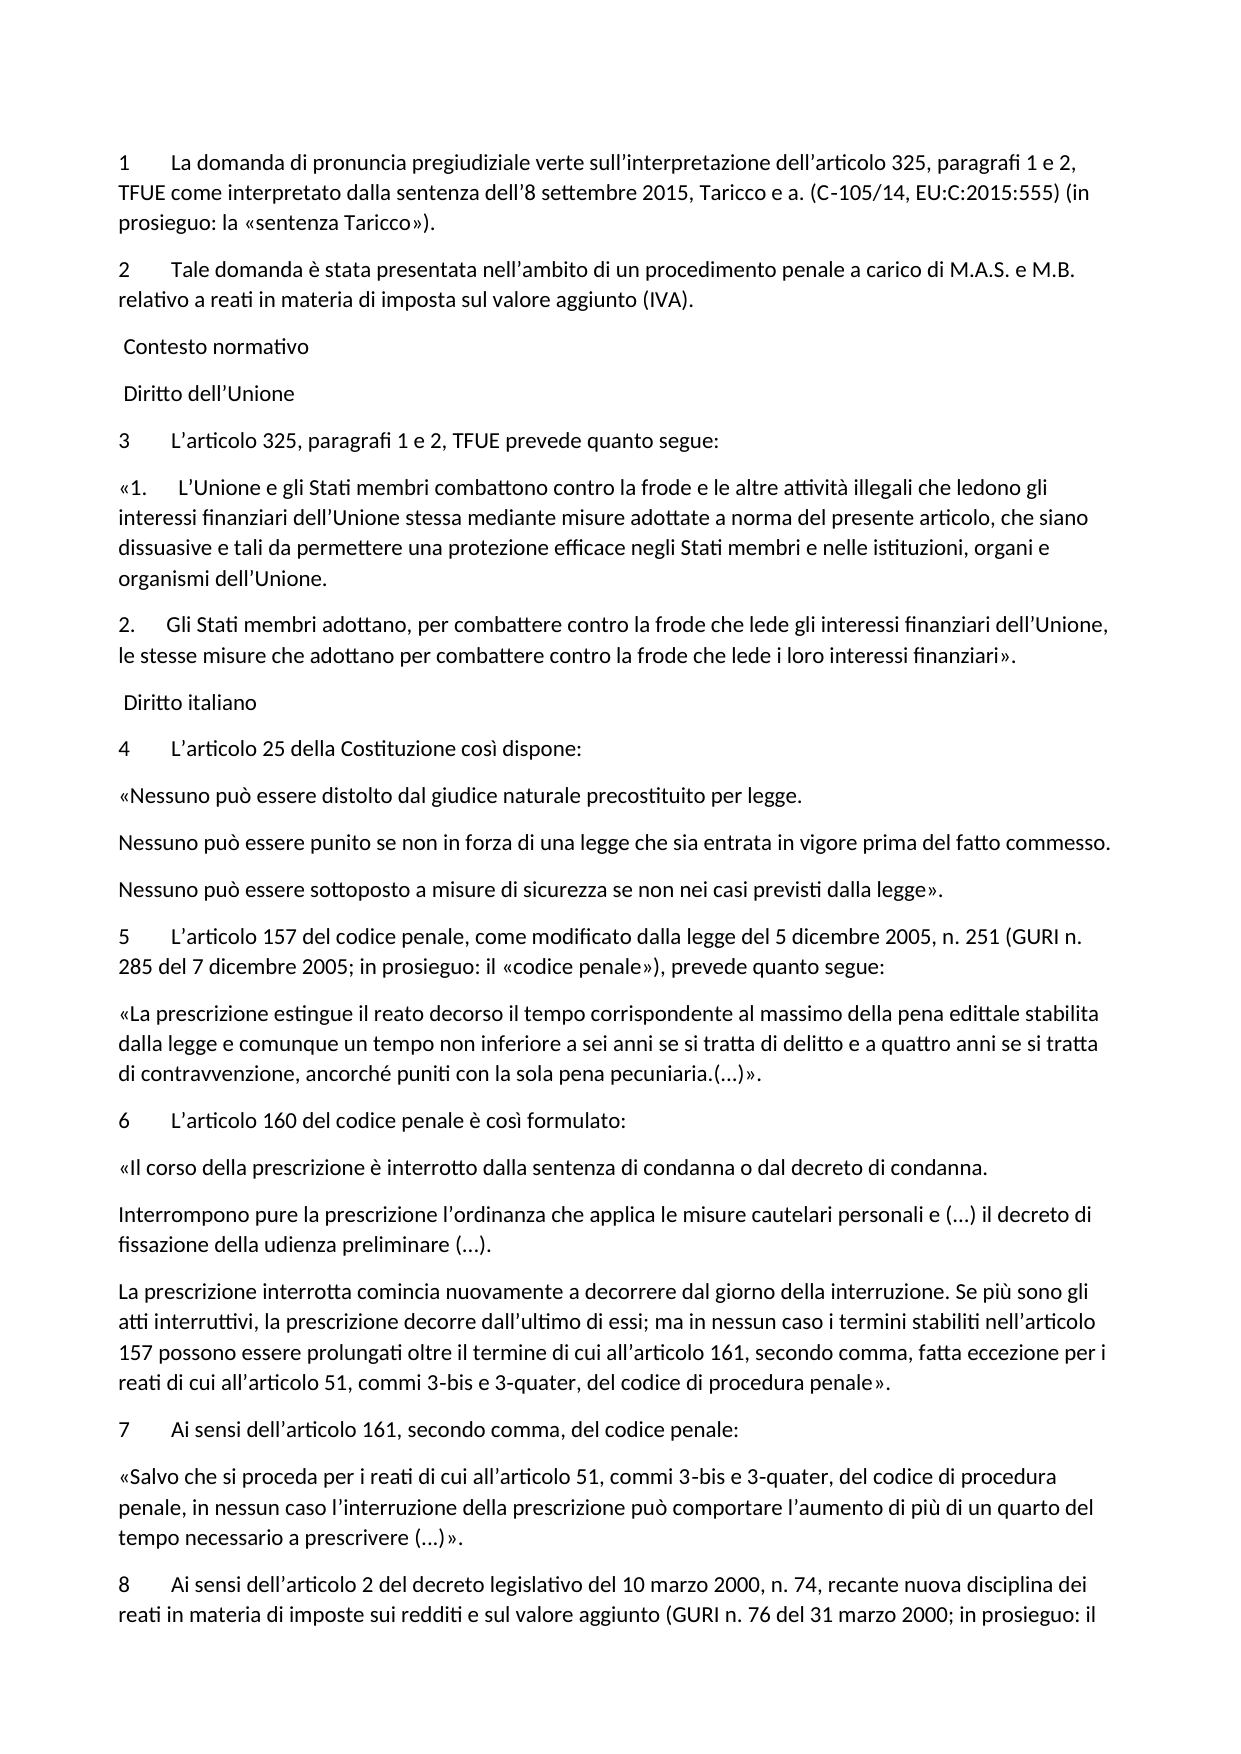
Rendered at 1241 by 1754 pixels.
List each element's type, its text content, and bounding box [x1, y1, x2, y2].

text 2 Tale domanda è stata presentata nell’ambito di un procedimento penale a carico di M.A.S. e M.B. relativo a reati in materia di imposta sul valore aggiunto (IVA). [118, 255, 1122, 313]
text Interrompono pure la prescrizione l’ordinanza che applica le misure cautelari personali e (...) il decreto di fissazione della udienza preliminare (...). [118, 1200, 1122, 1258]
text Nessuno può essere punito se non in forza di una legge che sia entrata in vigore prima del fatto commesso. [118, 828, 1122, 856]
text «Nessuno può essere distolto dal giudice naturale precostituito per legge. [118, 781, 1122, 809]
text «La prescrizione estingue il reato decorso il tempo corrispondente al massimo della pena edittale stabilita dalla legge e comunque un tempo non inferiore a sei anni se si tratta di delitto e a quattro anni se si tratta di contravvenzione, ancorché puniti con la sola pena pecuniaria.(...)». [118, 999, 1122, 1087]
text 6 L’articolo 160 del codice penale è così formulato: [118, 1106, 1122, 1134]
text «Salvo che si proceda per i reati di cui all’articolo 51, commi 3‑bis e 3‑quater, del codice di procedura penale, in nessun caso l’interruzione della prescrizione può comportare l’aumento di più di un quarto del tempo necessario a prescrivere (...)». [118, 1462, 1122, 1551]
text «Il corso della prescrizione è interrotto dalla sentenza di condanna o dal decreto di condanna. [118, 1153, 1122, 1181]
text Diritto italiano [118, 688, 1122, 716]
text 1 La domanda di pronuncia pregiudiziale verte sull’interpretazione dell’articolo 325, paragrafi 1 e 2, TFUE come interpretato dalla sentenza dell’8 settembre 2015, Taricco e a. (C‑105/14, EU:C:2015:555) (in prosieguo: la «sentenza Taricco»). [118, 148, 1122, 236]
text 5 L’articolo 157 del codice penale, come modificato dalla legge del 5 dicembre 2005, n. 251 (GURI n. 285 del 7 dicembre 2005; in prosieguo: il «codice penale»), prevede quanto segue: [118, 922, 1122, 980]
text Nessuno può essere sottoposto a misure di sicurezza se non nei casi previsti dalla legge». [118, 875, 1122, 903]
text Diritto dell’Unione [118, 379, 1122, 407]
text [118, 1570, 1122, 1628]
text «1. L’Unione e gli Stati membri combattono contro la frode e le altre attività illegali che ledono gli interessi finanziari dell’Unione stessa mediante misure adottate a norma del presente articolo, che siano dissuasive e tali da permettere una protezione efficace negli Stati membri e nelle istituzioni, organi e organismi dell’Unione. [118, 473, 1122, 592]
text Contesto normativo [118, 332, 1122, 360]
text 4 L’articolo 25 della Costituzione così dispone: [118, 734, 1122, 762]
text 3 L’articolo 325, paragrafi 1 e 2, TFUE prevede quanto segue: [118, 426, 1122, 454]
text 2. Gli Stati membri adottano, per combattere contro la frode che lede gli interessi finanziari dell’Unione, le stesse misure che adottano per combattere contro la frode che lede i loro interessi finanziari». [118, 611, 1122, 669]
text La prescrizione interrotta comincia nuovamente a decorrere dal giorno della interruzione. Se più sono gli atti interruttivi, la prescrizione decorre dall’ultimo di essi; ma in nessun caso i termini stabiliti nell’articolo 157 possono essere prolungati oltre il termine di cui all’articolo 161, secondo comma, fatta eccezione per i reati di cui all’articolo 51, commi 3‑bis e 3‑quater, del codice di procedura penale». [118, 1277, 1122, 1396]
text 7 Ai sensi dell’articolo 161, secondo comma, del codice penale: [118, 1415, 1122, 1443]
